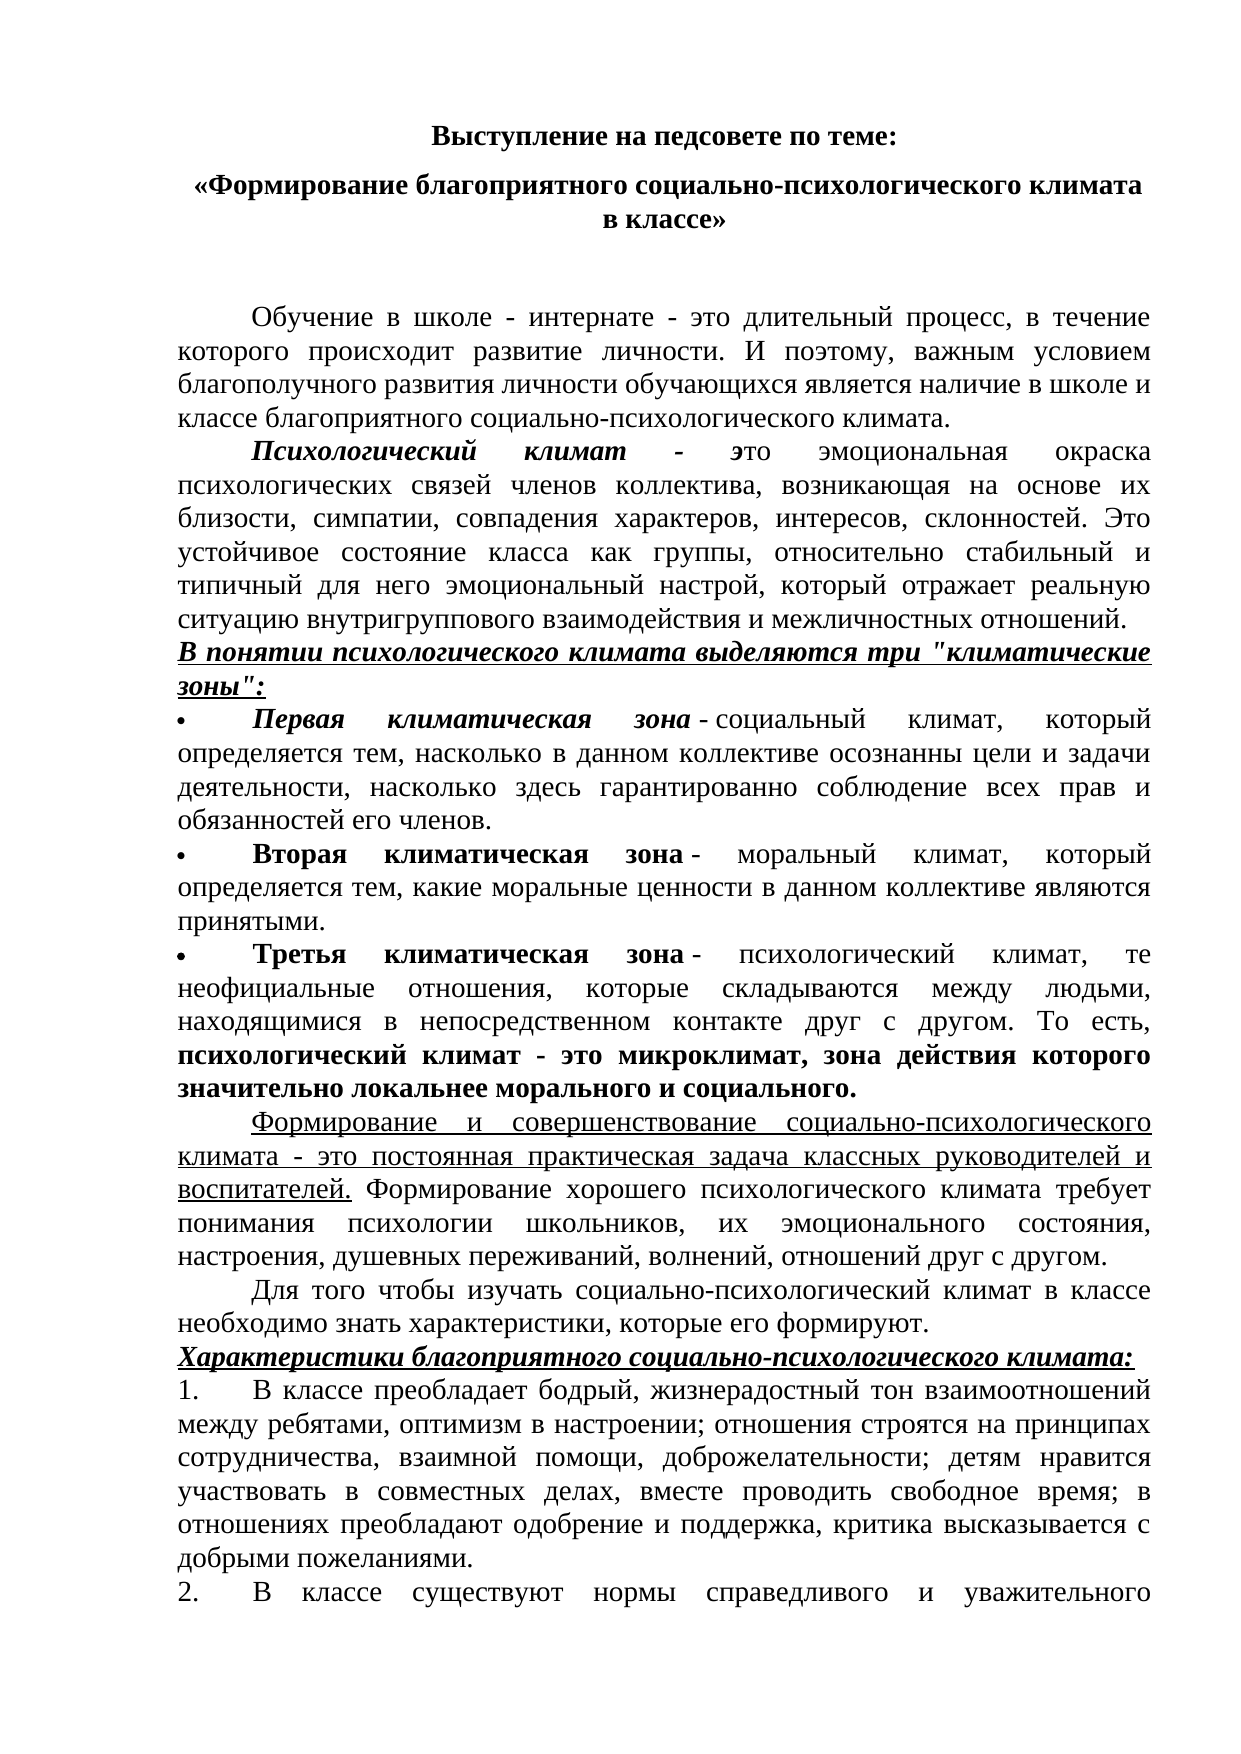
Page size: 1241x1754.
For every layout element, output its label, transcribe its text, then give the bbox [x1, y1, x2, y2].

list Вторая климатическая зона - моральный климат, который определяется тем, какие моральные ценности в данном коллективе являются принятыми. [177, 836, 1152, 936]
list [177, 1574, 1152, 1607]
text Обучение в школе - интернате - это длительный процесс, в течение которого происходит развитие личности. И поэтому, важным условием благополучного развития личности обучающихся является наличие в школе и классе благоприятного социально-психологического климата. [177, 299, 1152, 433]
text В понятии психологического климата выделяются три "климатические зоны": [177, 665, 1152, 702]
text Для того чтобы изучать социально-психологический климат в классе необходимо знать характеристики, которые его формируют. [177, 1272, 1152, 1339]
list Первая климатическая зона - социальный климат, который определяется тем, насколько в данном коллективе осознанны цели и задачи деятельности, насколько здесь гарантированно соблюдение всех прав и обязанностей его членов. [177, 702, 1152, 836]
text Характеристики благоприятного социально-психологического климата: [177, 1339, 1152, 1372]
text Выступление на педсовете по теме: [177, 118, 1152, 152]
text В понятии психологического климата выделяются три "климатические зоны": [177, 634, 1152, 664]
text «Формирование благоприятного социально-психологического климата в классе» [177, 167, 1152, 234]
text Психологический климат - это эмоциональная окраска психологических связей членов коллектива, возникающая на основе их близости, симпатии, совпадения характеров, интересов, склонностей. Это устойчивое состояние класса как группы, относительно стабильный и типичный для него эмоциональный настрой, который отражает реальную ситуацию внутригруппового взаимодействия и межличностных отношений. [177, 433, 1152, 634]
text Формирование и совершенствование социально-психологического климата - это постоянная практическая задача классных руководителей и воспитателей. Формирование хорошего психологического климата требует понимания психологии школьников, их эмоционального состояния, настроения, душевных переживаний, волнений, отношений друг с другом. [177, 1104, 1152, 1167]
list В классе преобладает бодрый, жизнерадостный тон взаимоотношений между ребятами, оптимизм в настроении; отношения строятся на принципах сотрудничества, взаимной помощи, доброжелательности; детям нравится участвовать в совместных делах, вместе проводить свободное время; в отношениях преобладают одобрение и поддержка, критика высказывается с добрыми пожеланиями. [177, 1372, 1152, 1574]
list Третья климатическая зона - психологический климат, те неофициальные отношения, которые складываются между людьми, находящимися в непосредственном контакте друг с другом. То есть, психологический климат - это микроклимат, зона действия которого значительно локальнее морального и социального. [177, 936, 1152, 1104]
text Формирование и совершенствование социально-психологического климата - это постоянная практическая задача классных руководителей и воспитателей. Формирование хорошего психологического климата требует понимания психологии школьников, их эмоционального состояния, настроения, душевных переживаний, волнений, отношений друг с другом. [177, 1168, 1152, 1272]
